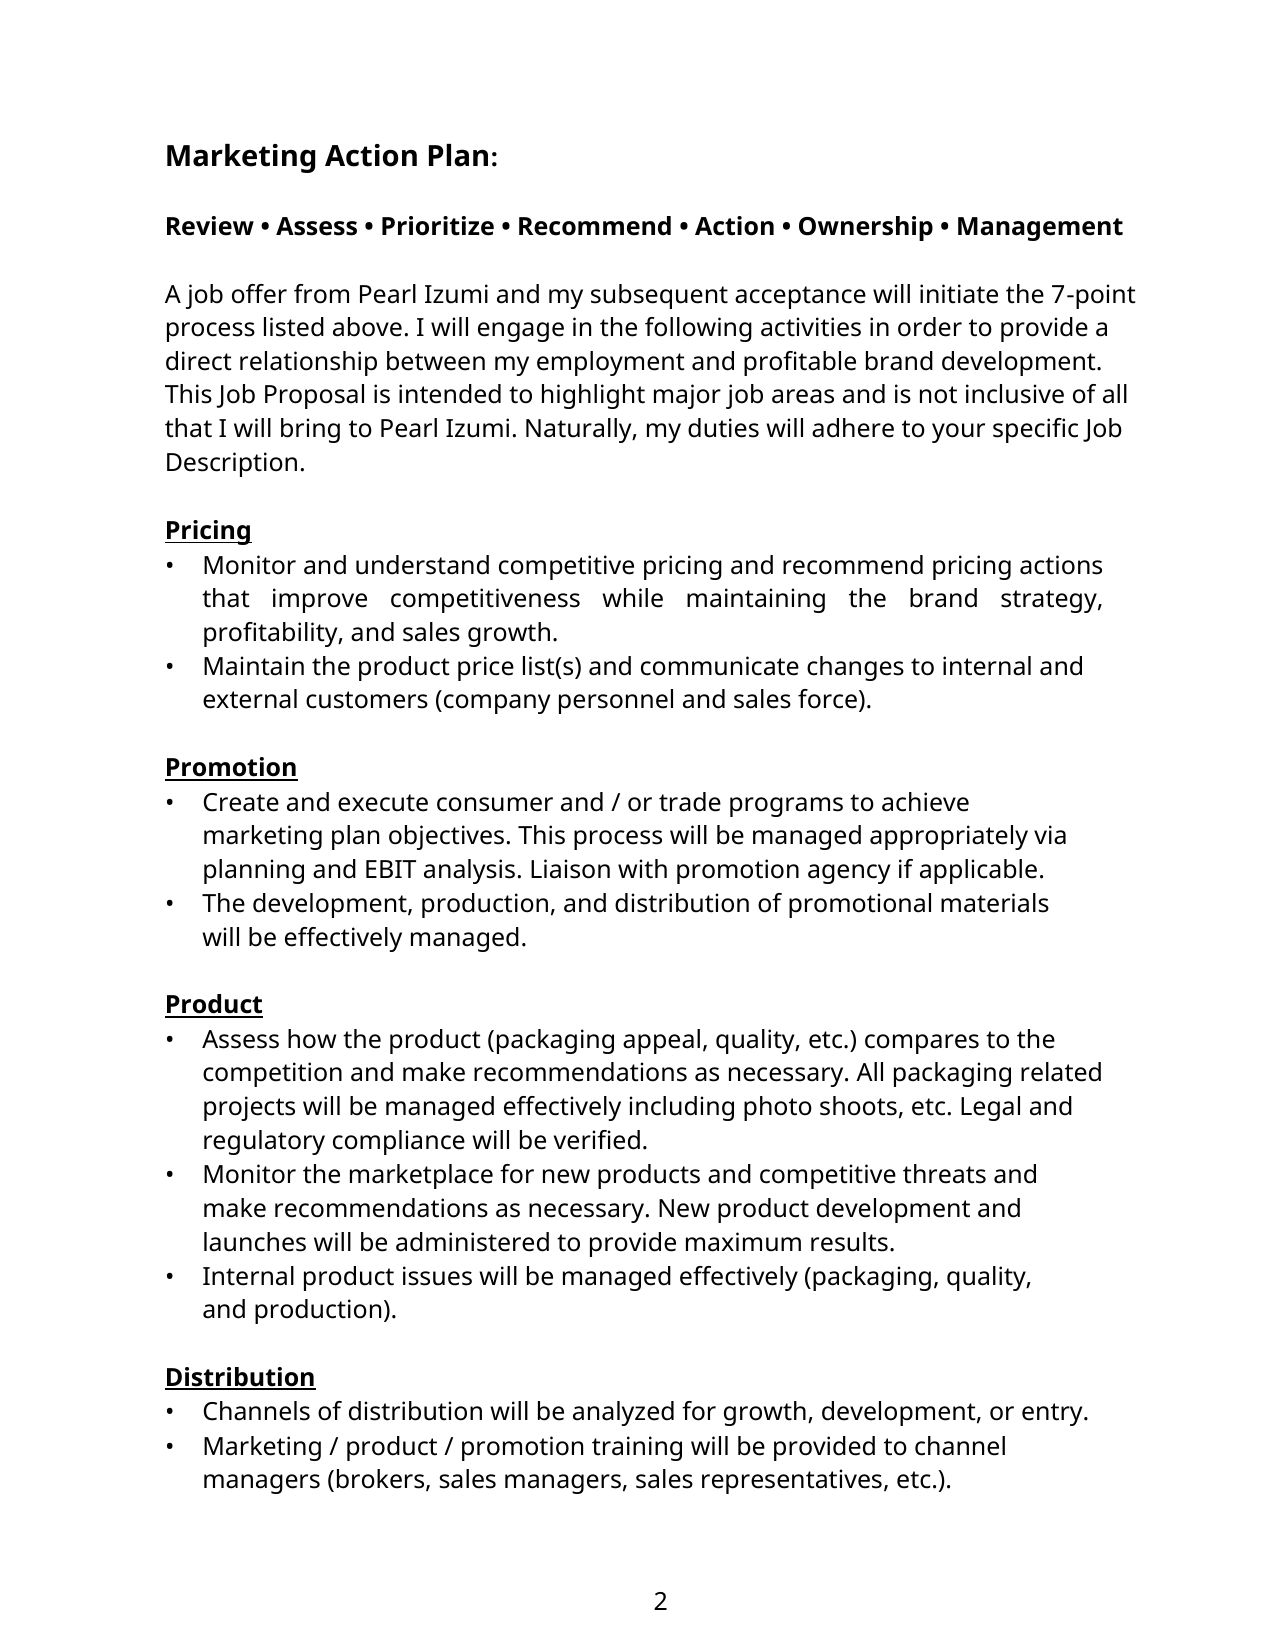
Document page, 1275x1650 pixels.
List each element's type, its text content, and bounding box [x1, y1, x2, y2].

list Internal product issues will be managed effectively (packaging, quality, and production). [165, 1258, 1042, 1326]
text 2 [150, 1584, 1171, 1618]
text Marketing Action Plan: [164, 135, 1146, 174]
text Review • Assess • Prioritize • Recommend • Action • Ownership • Management [164, 208, 1146, 242]
list Maintain the product price list(s) and communicate changes to internal and external customers (company personnel and sales force). [165, 649, 1131, 716]
list Monitor the marketplace for new products and competitive threats and make recommendations as necessary. New product development and launches will be administered to provide maximum results. [165, 1157, 1098, 1258]
list Create and execute consumer and / or trade programs to achieve marketing plan objectives. This process will be managed appropriately via planning and EBIT analysis. Liaison with promotion agency if applicable. [165, 784, 1092, 886]
list Monitor and understand competitive pricing and recommend pricing actions that improve competitiveness while maintaining the brand strategy, profitability, and sales growth. [165, 547, 1104, 648]
text Pricing [164, 513, 1146, 547]
text Promotion [164, 750, 1146, 784]
list Marketing / product / promotion training will be provided to channel managers (brokers, sales managers, sales representatives, etc.). [165, 1428, 1083, 1495]
list Channels of distribution will be analyzed for growth, development, or entry. [165, 1394, 1146, 1428]
text Distribution [164, 1360, 1146, 1394]
text A job offer from Pearl Izumi and my subsequent acceptance will initiate the 7‐point process listed above. I will engage in the following activities in order to provide a direct relationship between my employment and profitable brand development. This Job Proposal is intended to highlight major job areas and is not inclusive of all that I will bring to Pearl Izumi. Naturally, my duties will adhere to your specific Job Description. [164, 276, 1139, 479]
list Assess how the product (packaging appeal, quality, etc.) compares to the competition and make recommendations as necessary. All packaging related projects will be managed effectively including photo shoots, etc. Legal and regulatory compliance will be verified. [165, 1022, 1146, 1157]
text Product [164, 987, 1146, 1021]
list The development, production, and distribution of promotional materials will be effectively managed. [165, 886, 1085, 953]
